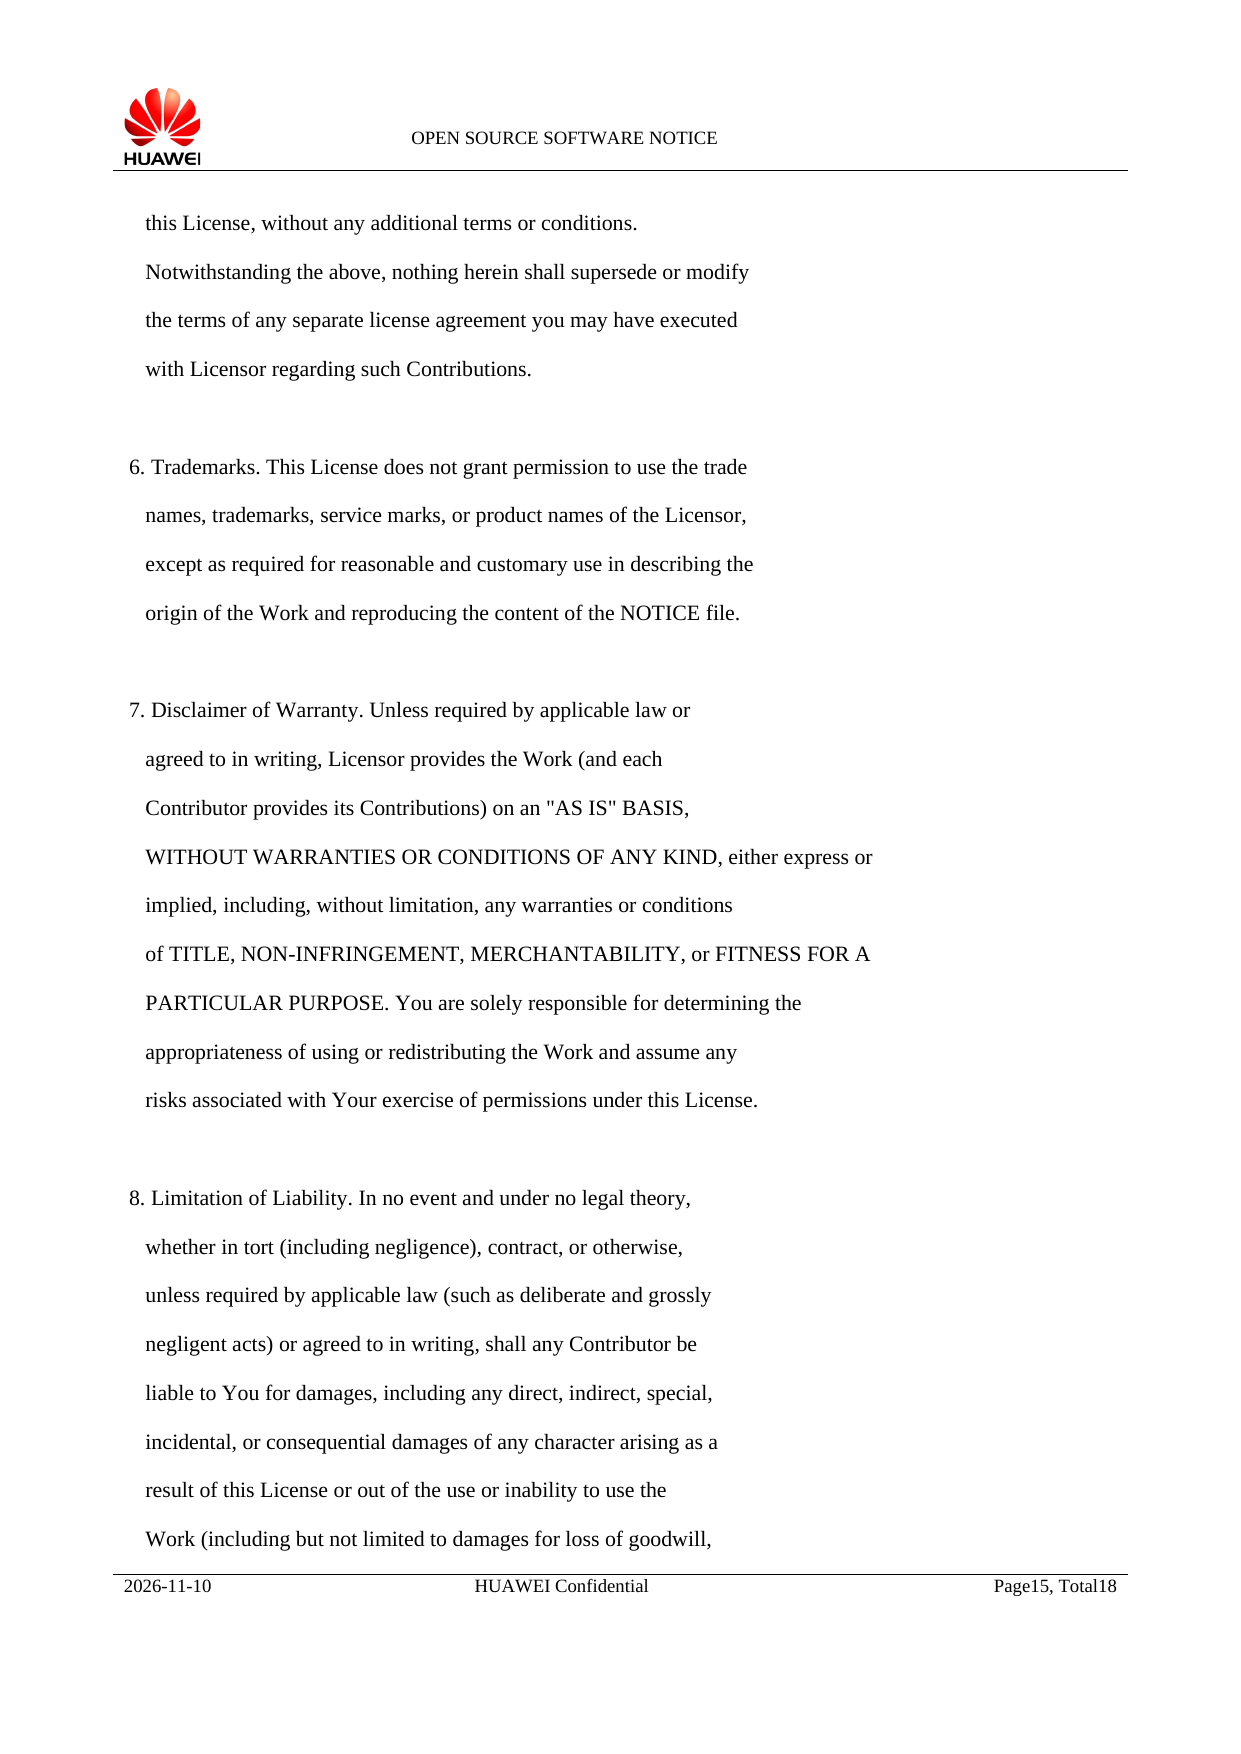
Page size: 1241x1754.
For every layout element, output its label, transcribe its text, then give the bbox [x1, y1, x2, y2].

picture [124, 88, 201, 165]
